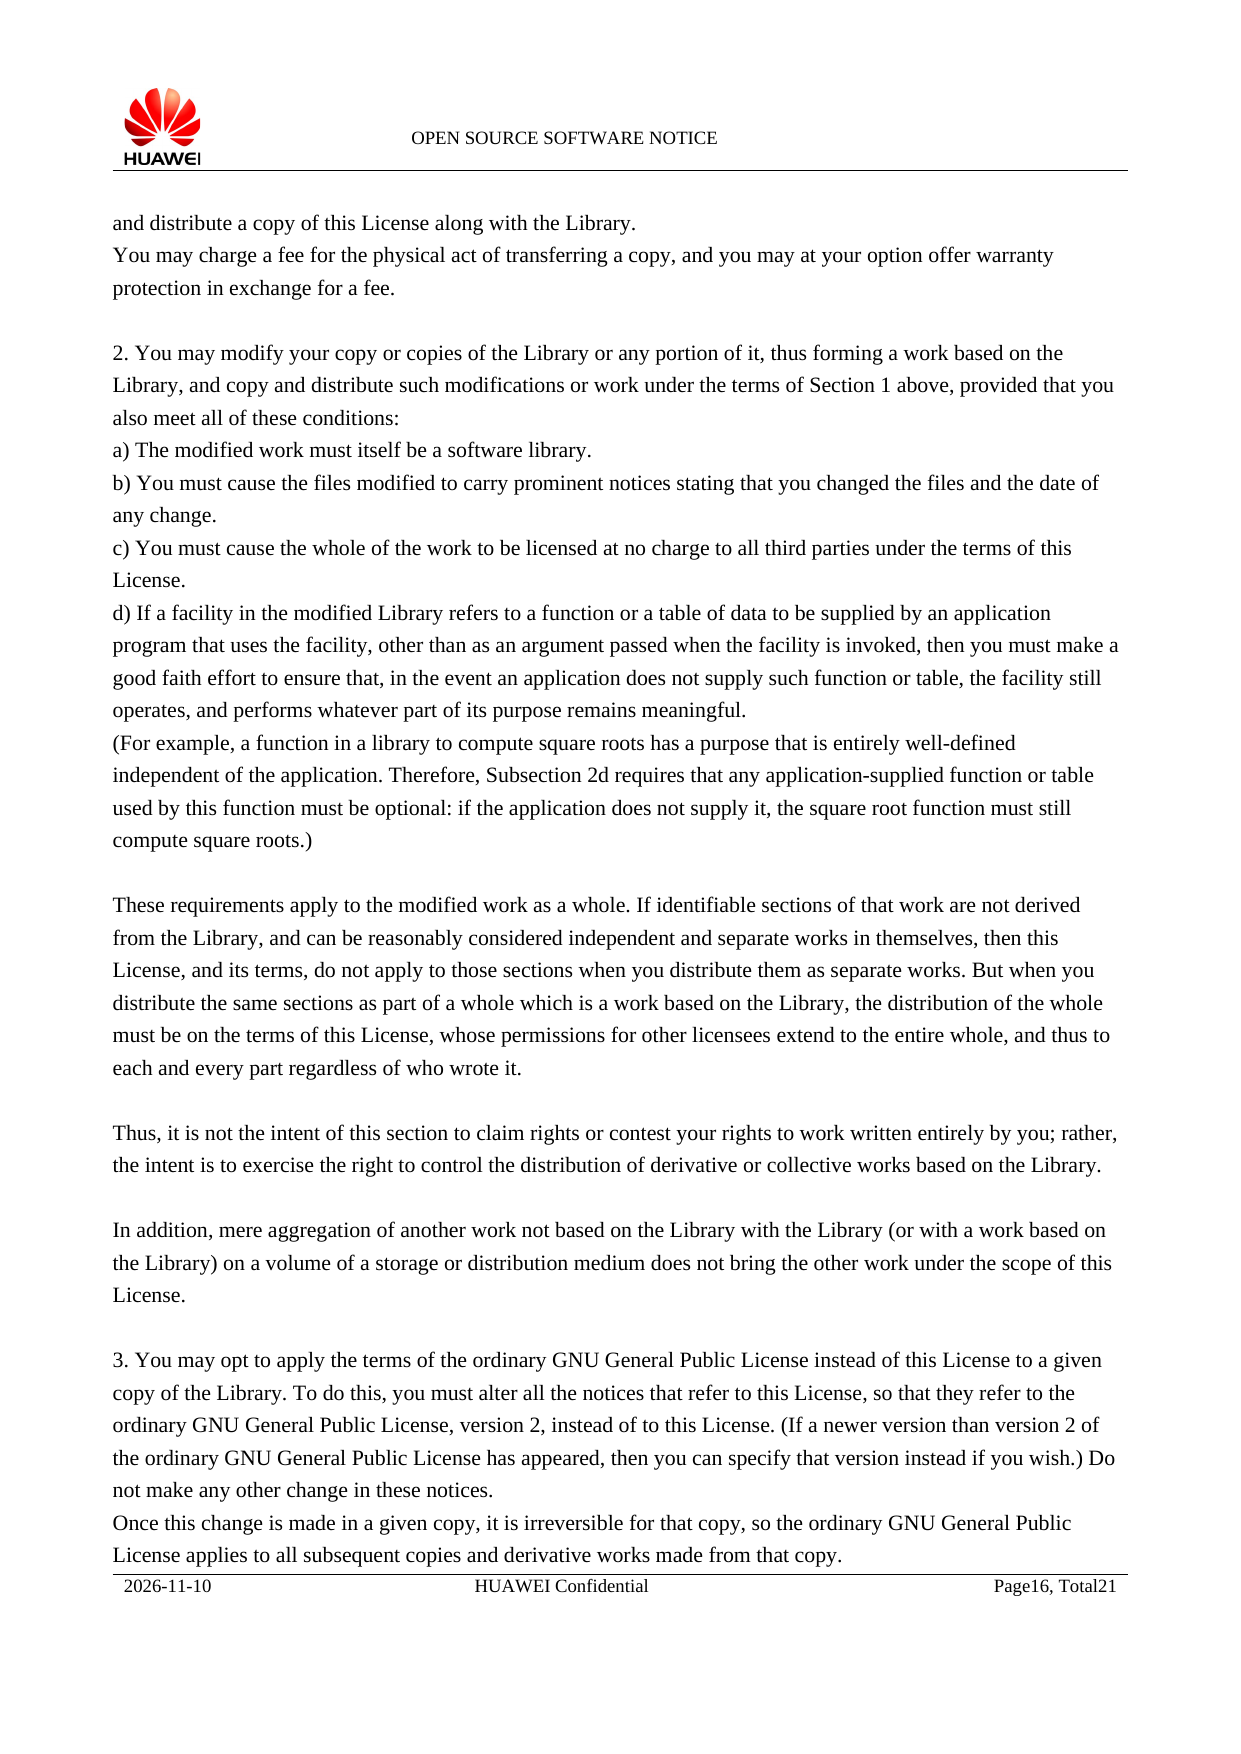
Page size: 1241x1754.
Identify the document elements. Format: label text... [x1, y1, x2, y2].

picture [124, 88, 201, 165]
